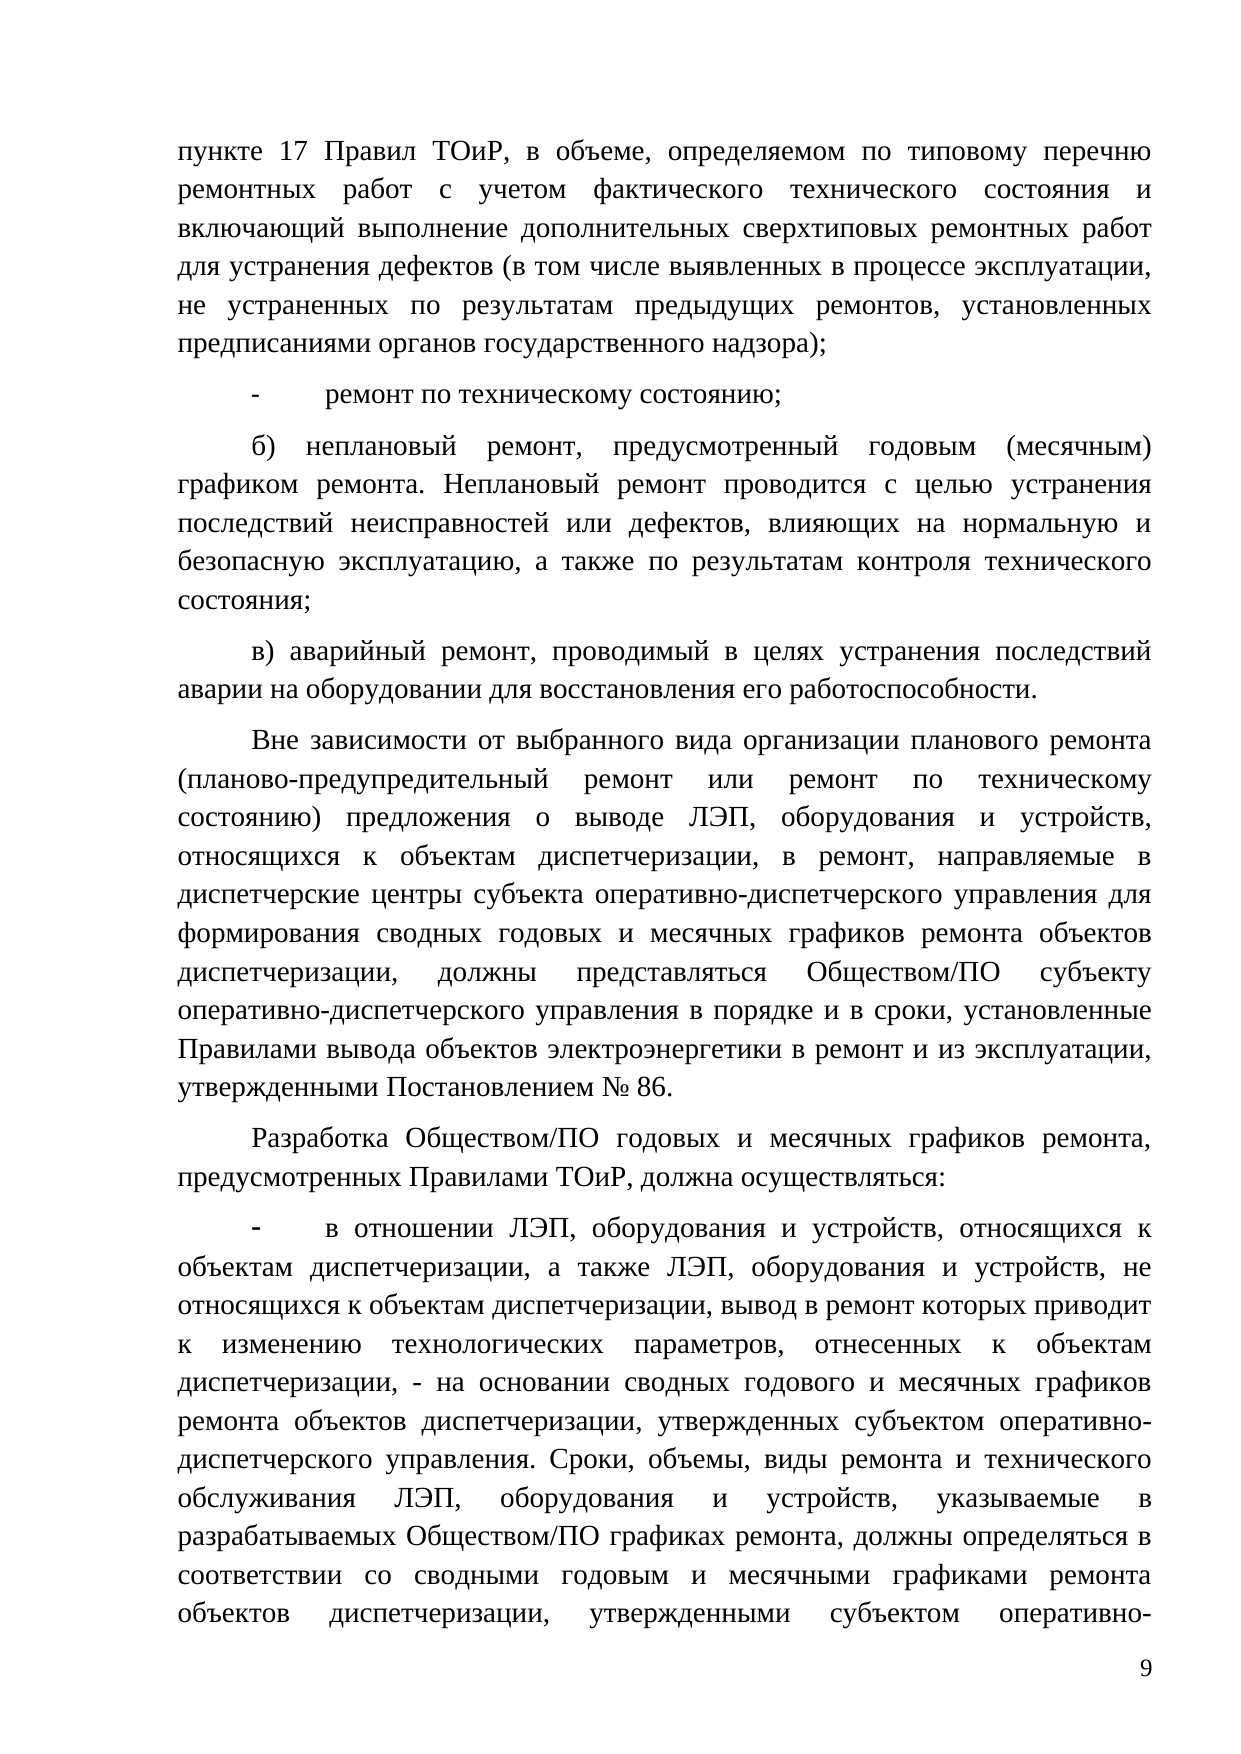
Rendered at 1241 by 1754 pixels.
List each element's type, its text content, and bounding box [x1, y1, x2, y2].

text б) неплановый ремонт, предусмотренный годовым (месячным) графиком ремонта. Неплановый ремонт проводится с целью устранения последствий неисправностей или дефектов, влияющих на нормальную и безопасную эксплуатацию, а также по результатам контроля технического состояния; [177, 428, 1152, 615]
text Вне зависимости от выбранного вида организации планового ремонта (планово-предупредительный ремонт или ремонт по техническому состоянию) предложения о выводе ЛЭП, оборудования и устройств, относящихся к объектам диспетчеризации, в ремонт, направляемые в диспетчерские центры субъекта оперативно-диспетчерского управления для формирования сводных годовых и месячных графиков ремонта объектов диспетчеризации, должны представляться Обществом/ПО субъекту оперативно-диспетчерского управления в порядке и в сроки, установленные Правилами вывода объектов электроэнергетики в ремонт и из эксплуатации, утвержденными Постановлением № 86. [177, 722, 1152, 1103]
text в) аварийный ремонт, проводимый в целях устранения последствий аварии на оборудовании для восстановления его работоспособности. [177, 633, 1152, 705]
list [177, 1210, 1152, 1629]
text Разработка Обществом/ПО годовых и месячных графиков ремонта, предусмотренных Правилами ТОиР, должна осуществляться: [177, 1120, 1152, 1192]
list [177, 133, 1152, 359]
list ремонт по техническому состоянию; [177, 377, 1152, 410]
